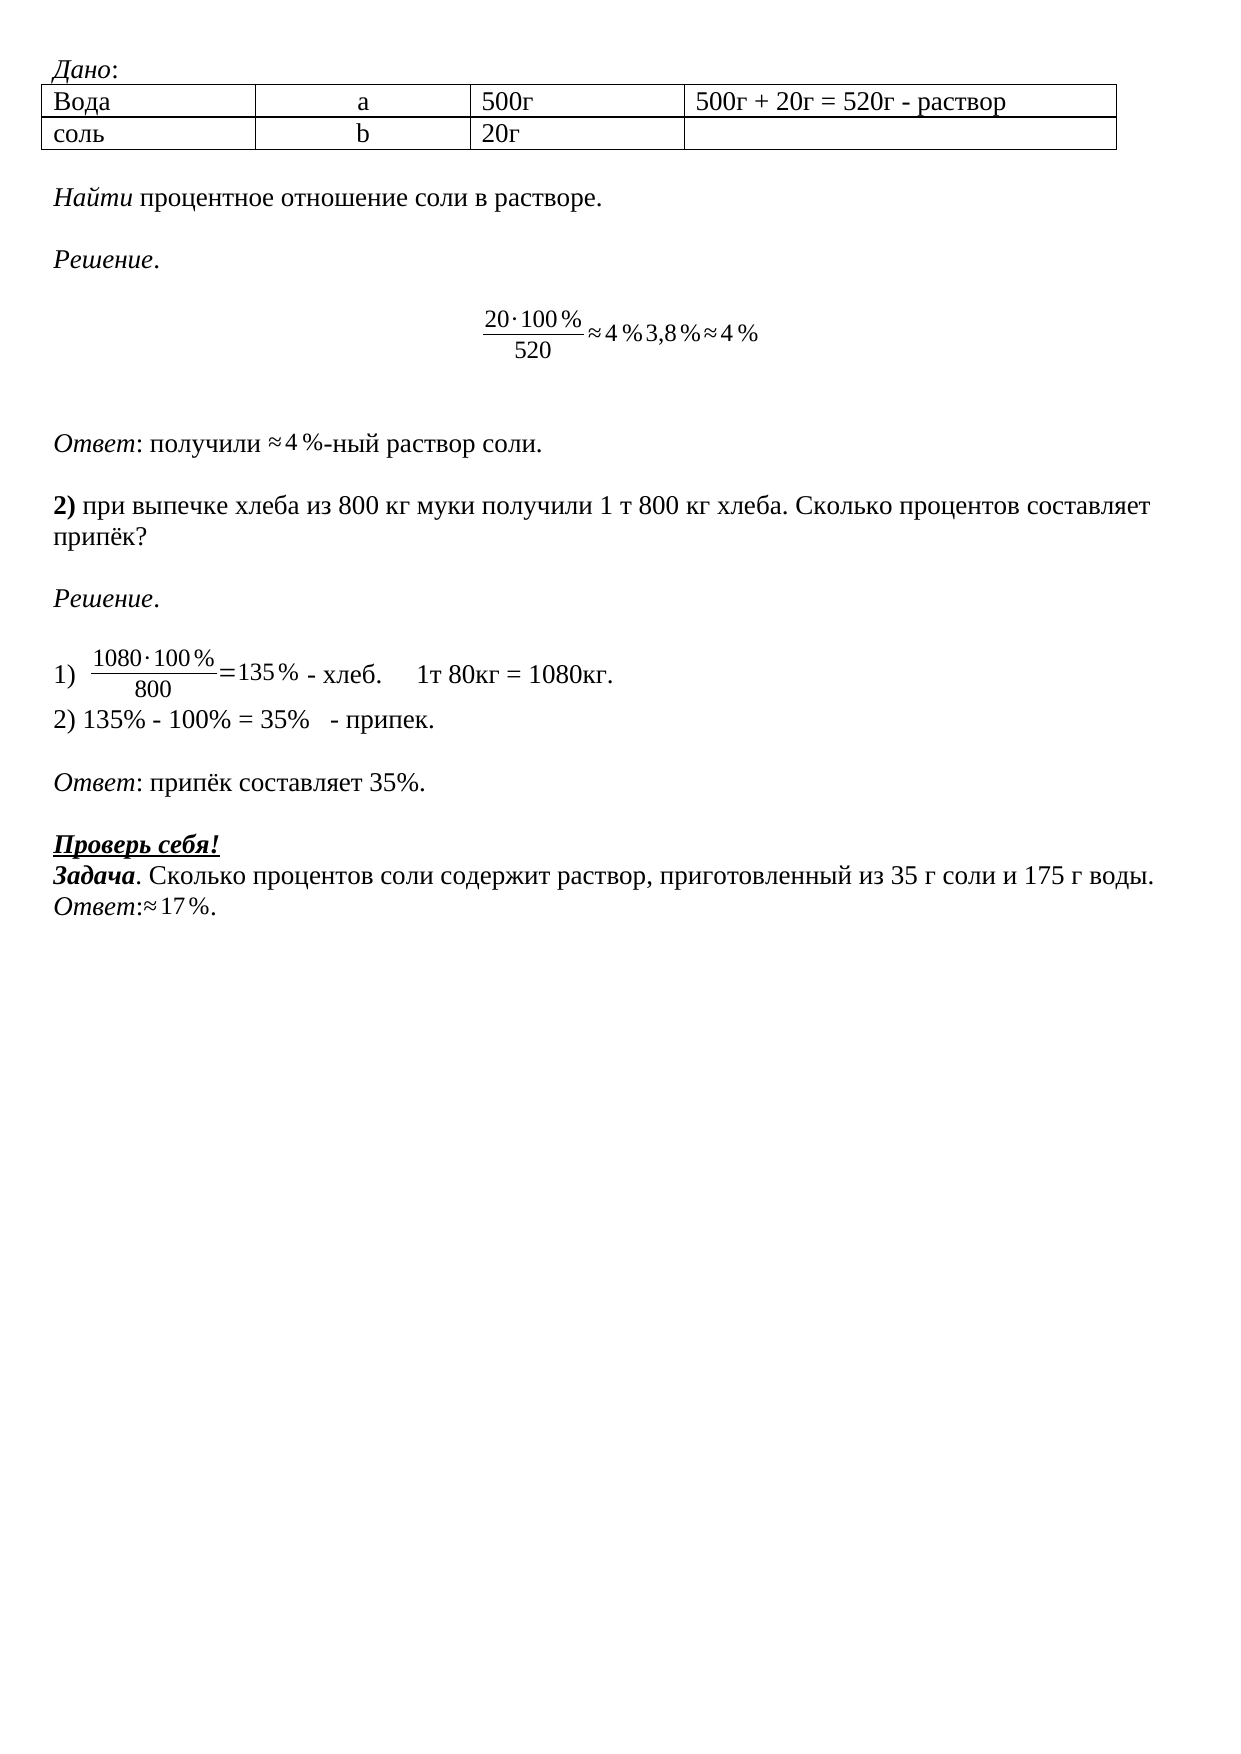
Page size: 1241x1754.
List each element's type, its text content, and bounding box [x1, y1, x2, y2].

table_header Вода [42, 85, 255, 116]
text Ответ:. [53, 891, 1187, 922]
text 2) 135% - 100% = 35% - припек. [53, 704, 1187, 735]
table_cell соль [42, 118, 255, 149]
text Ответ: получили -ный раствор соли. [53, 427, 1187, 458]
text Ответ: припёк составляет 35%. [53, 766, 1187, 797]
table_cell b [256, 118, 470, 149]
table_cell [685, 118, 1116, 149]
text Найти процентное отношение соли в растворе. [53, 181, 1187, 212]
text Проверь себя! [53, 828, 1187, 859]
text 1) - хлеб. 1т 80кг = 1080кг. [53, 645, 1187, 704]
table_header 500г [471, 85, 684, 116]
table_header a [256, 85, 470, 116]
table_cell 20г [471, 118, 684, 149]
text Дано: [53, 53, 1187, 84]
text Решение. [53, 243, 1187, 274]
text Задача. Сколько процентов соли содержит раствор, приготовленный из 35 г соли и 175 г воды. [53, 859, 1187, 891]
text Решение. [53, 582, 1187, 613]
table_header 500г + 20г = 520г - раствор [685, 85, 1116, 116]
text 2) при выпечке хлеба из 800 кг муки получили 1 т 800 кг хлеба. Сколько процентов составляет припёк? [53, 489, 1187, 551]
